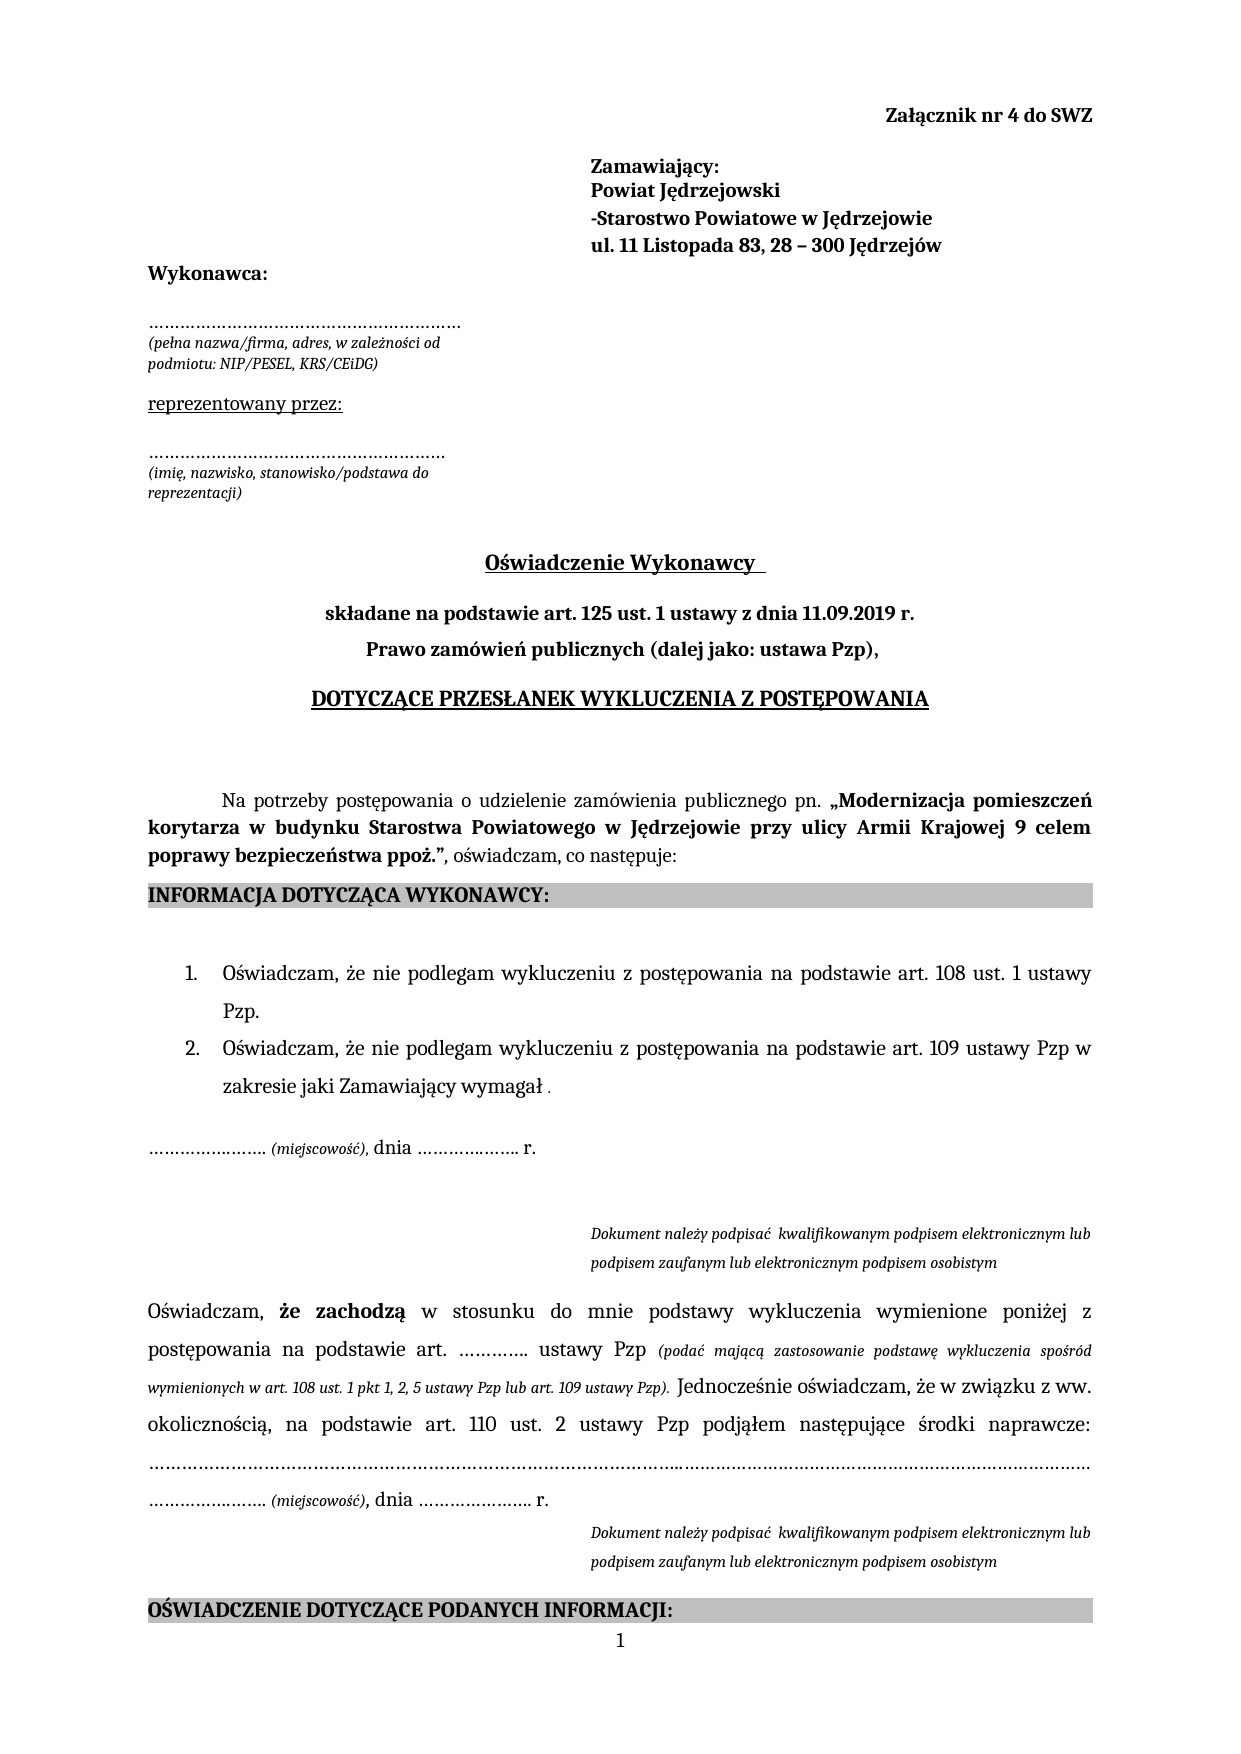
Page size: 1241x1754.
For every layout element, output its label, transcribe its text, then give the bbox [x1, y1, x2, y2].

text Oświadczenie Wykonawcy [148, 549, 1093, 576]
text OŚWIADCZENIE DOTYCZĄCE PODANYCH INFORMACJI: [148, 1598, 1093, 1623]
text (pełna nazwa/firma, adres, w zależności od podmiotu: NIP/PESEL, KRS/CEiDG) [148, 333, 472, 373]
text ………………………………………………… [148, 439, 472, 463]
text …………………………………………………… [148, 309, 472, 333]
text (imię, nazwisko, stanowisko/podstawa do reprezentacji) [148, 463, 472, 503]
text Zamawiający: [591, 155, 1093, 179]
text …………….……. (miejscowość), dnia …………………. r. [148, 1487, 1093, 1511]
text Oświadczam, że zachodzą w stosunku do mnie podstawy wykluczenia wymienione poniżej z postępowania na podstawie art. …………. ustawy Pzp (podać mającą zastosowanie podstawę wykluczenia spośród wymienionych w art. 108 ust. 1 pkt 1, 2, 5 ustawy Pzp lub art. 109 ustawy Pzp). Jednocześnie oświadczam, że w związku z ww. okolicznością, na podstawie art. 110 ust. 2 ustawy Pzp podjąłem następujące środki naprawcze: ……………………………………………………………………………………..…………………………………………………………………… [148, 1298, 1093, 1475]
list Oświadczam, że nie podlegam wykluczeniu z postępowania na podstawie art. 109 ustawy Pzp w zakresie jaki Zamawiający wymagał . [185, 1036, 1093, 1099]
text Prawo zamówień publicznych (dalej jako: ustawa Pzp), [148, 637, 1093, 661]
text ul. 11 Listopada 83, 28 – 300 Jędrzejów [591, 234, 1093, 258]
text Powiat Jędrzejowski [591, 179, 1093, 203]
text Na potrzeby postępowania o udzielenie zamówienia publicznego pn. „Modernizacja pomieszczeń korytarza w budynku Starostwa Powiatowego w Jędrzejowie przy ulicy Armii Krajowej 9 celem poprawy bezpieczeństwa ppoż.”, oświadczam, co następuje: [148, 788, 1093, 867]
text reprezentowany przez: [148, 391, 1093, 415]
text składane na podstawie art. 125 ust. 1 ustawy z dnia 11.09.2019 r. [148, 602, 1093, 626]
text Wykonawca: [148, 262, 1093, 286]
list Oświadczam, że nie podlegam wykluczeniu z postępowania na podstawie art. 108 ust. 1 ustawy Pzp. [185, 961, 1093, 1023]
text Dokument należy podpisać kwalifikowanym podpisem elektronicznym lub podpisem zaufanym lub elektronicznym podpisem osobistym [591, 1224, 1093, 1272]
text Załącznik nr 4 do SWZ [694, 103, 1093, 127]
text DOTYCZĄCE PRZESŁANEK WYKLUCZENIA Z POSTĘPOWANIA [148, 686, 1093, 712]
text Dokument należy podpisać kwalifikowanym podpisem elektronicznym lub podpisem zaufanym lub elektronicznym podpisem osobistym [591, 1523, 1093, 1571]
text …………….……. (miejscowość), dnia ………….……. r. [148, 1136, 1093, 1160]
text -Starostwo Powiatowe w Jędrzejowie [591, 207, 1093, 231]
text INFORMACJA DOTYCZĄCA WYKONAWCY: [148, 883, 1093, 908]
